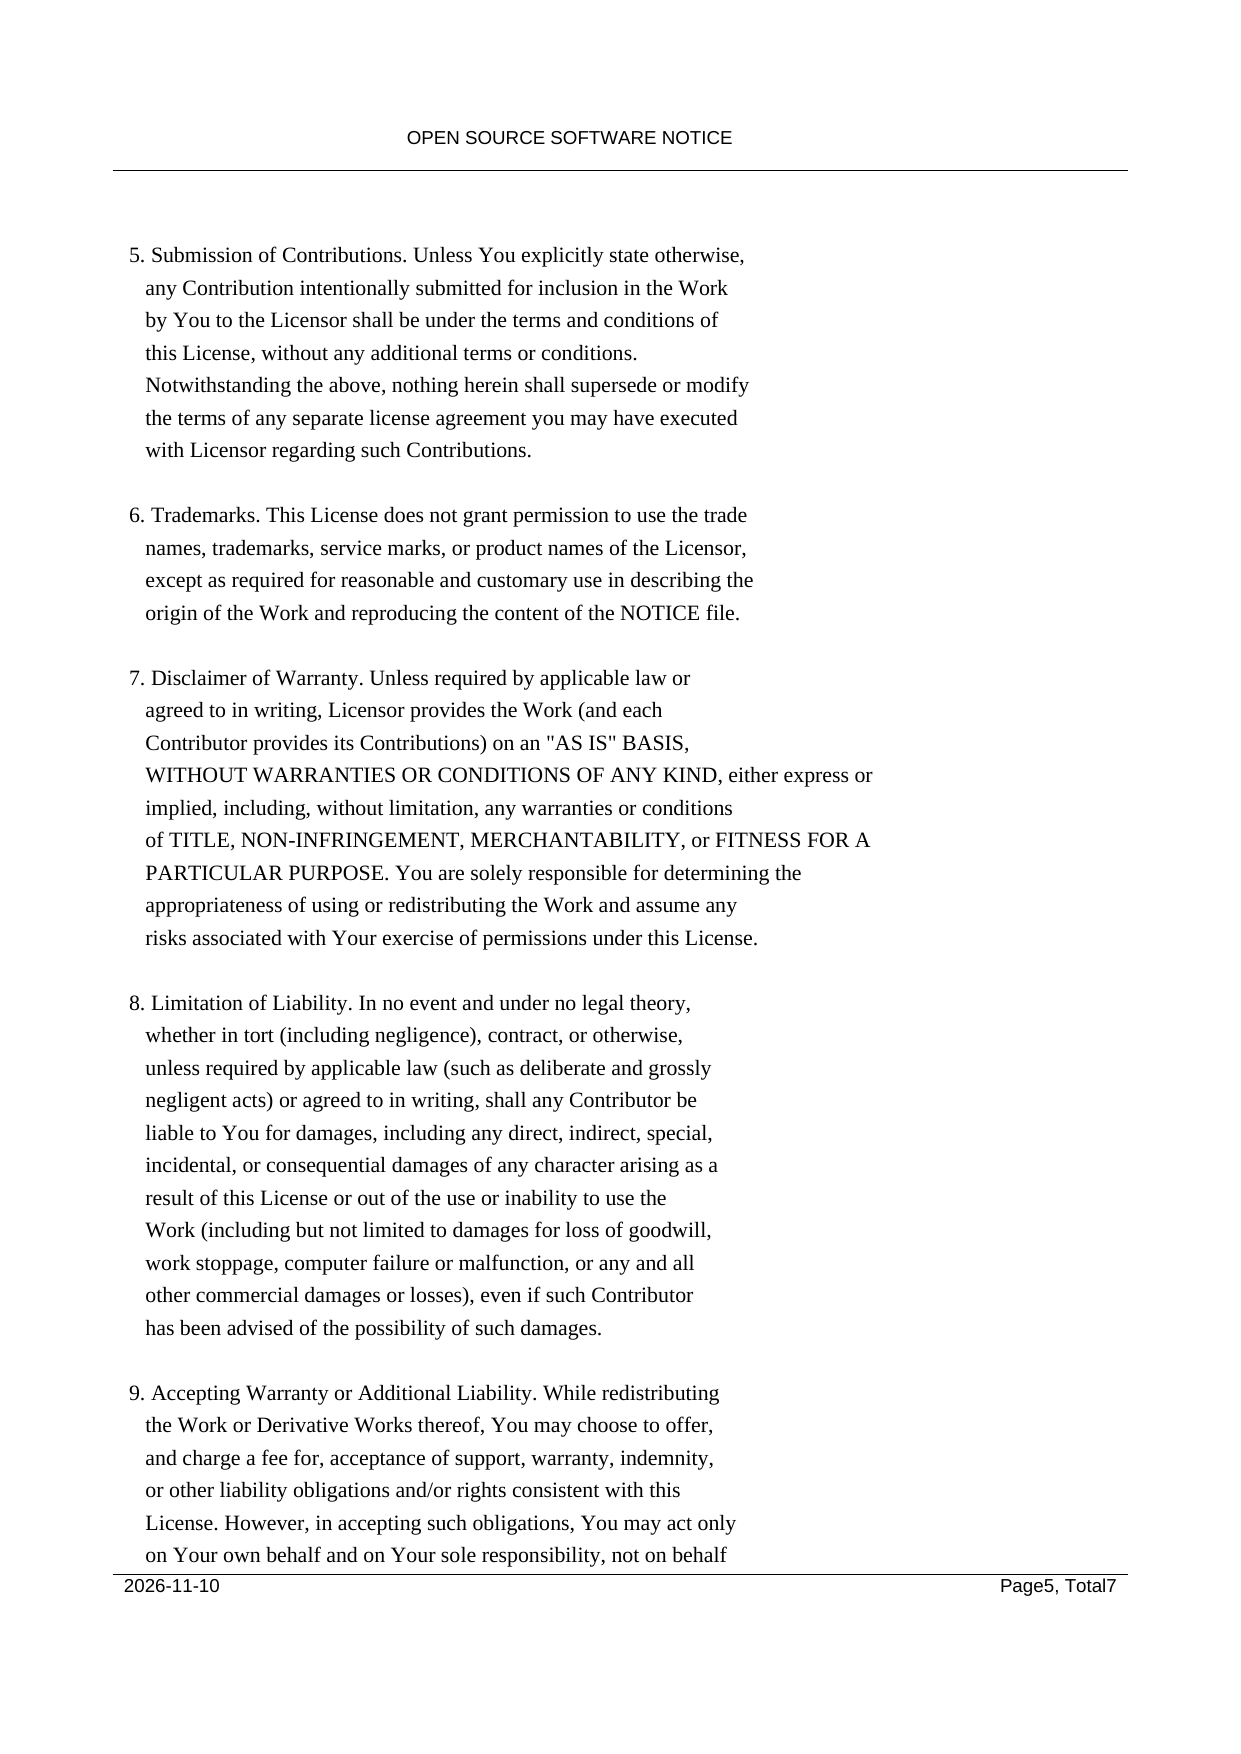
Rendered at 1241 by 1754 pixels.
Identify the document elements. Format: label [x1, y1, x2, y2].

text [112, 206, 1128, 1571]
